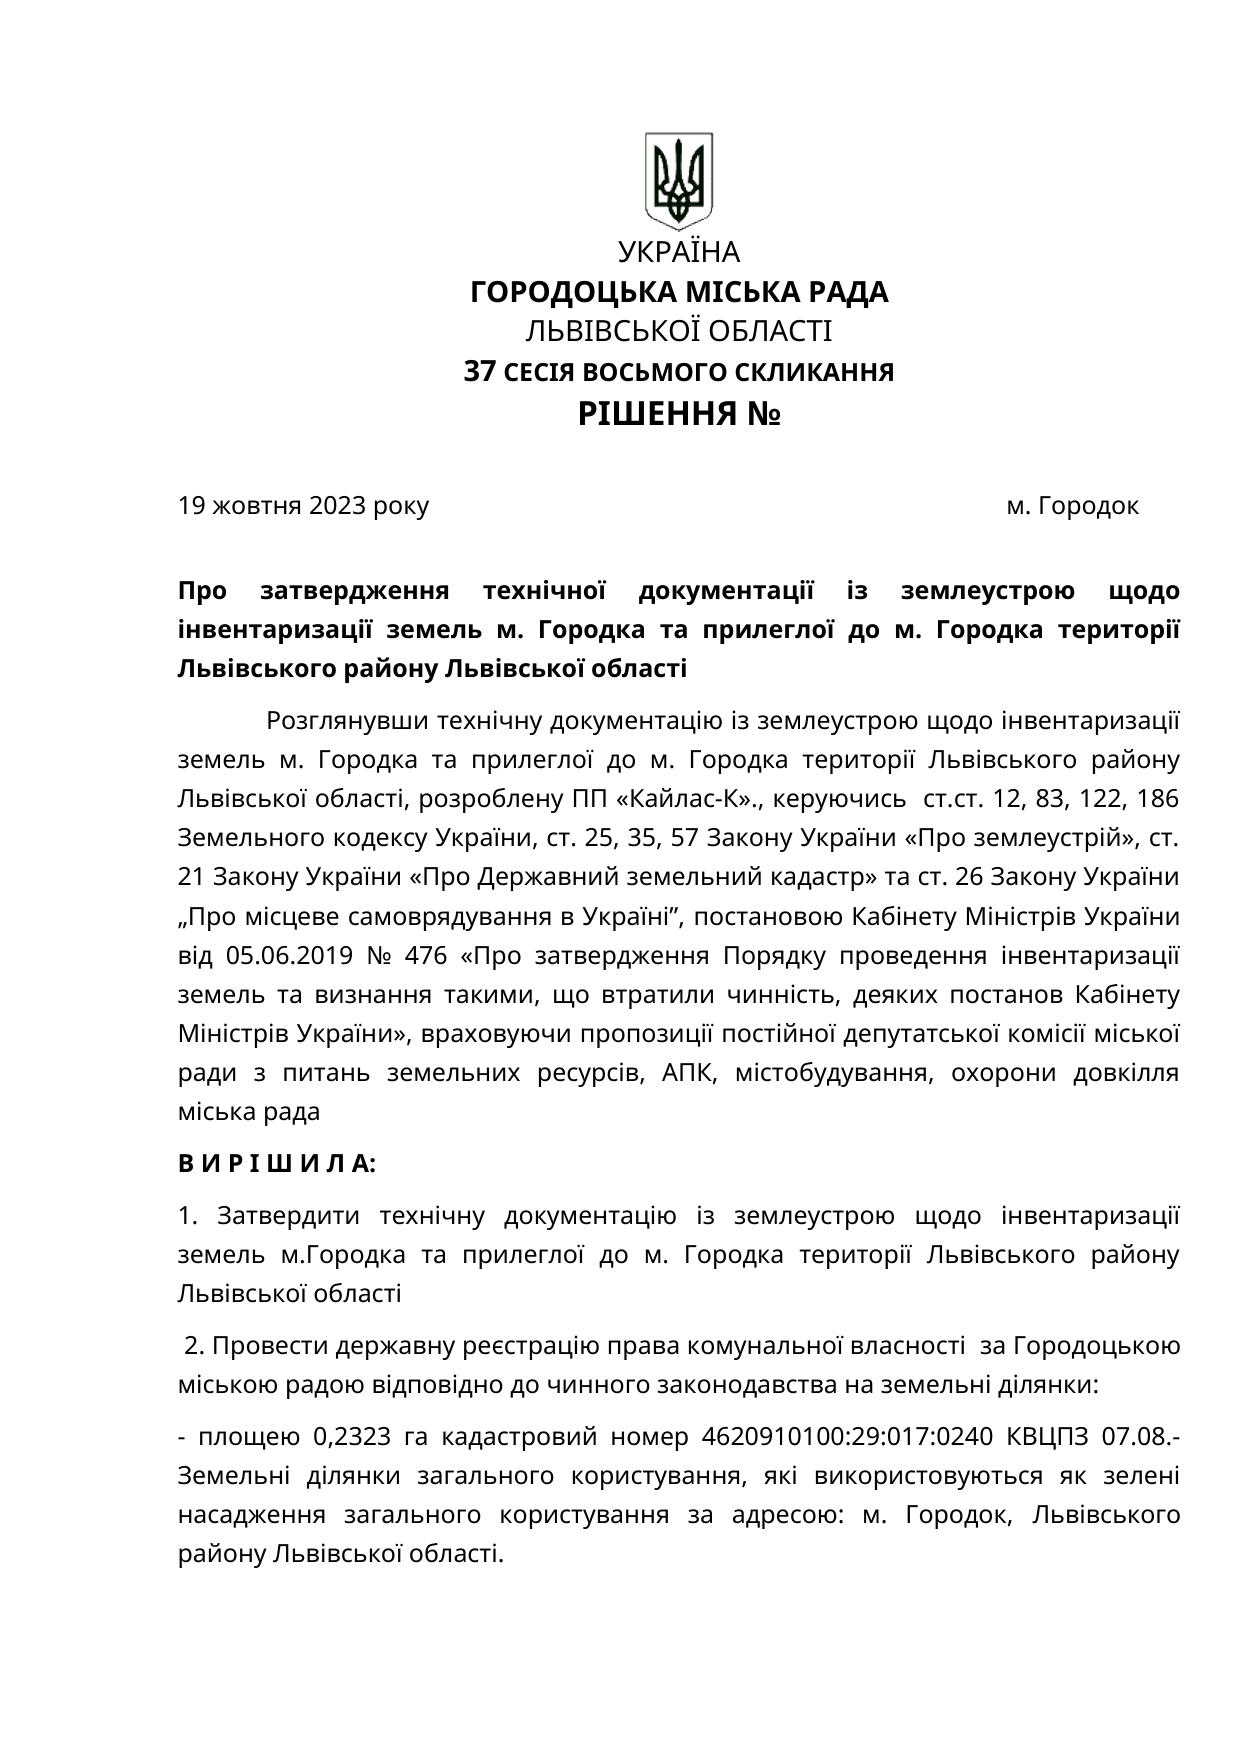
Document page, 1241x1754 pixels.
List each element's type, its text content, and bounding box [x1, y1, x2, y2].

text В И Р І Ш И Л А: [177, 1146, 1181, 1180]
list - площею 0,2323 га кадастровий номер 4620910100:29:017:0240 КВЦПЗ 07.08.- Земельні ділянки загального користування, які використовуються як зелені насадження загального користування за адресою: м. Городок, Львівського району Львівської області. [177, 1452, 1181, 1570]
list Про затвердження технічної документації із землеустрою щодо інвентаризації земель м. Городка та прилеглої до м. Городка території Львівського району Львівської області [177, 572, 1181, 685]
text ГОРОДОЦЬКА МІСЬКА РАДА [177, 271, 1181, 311]
list Розглянувши технічну документацію із землеустрою щодо інвентаризації земель м. Городка та прилеглої до м. Городка території Львівського району Львівської області, розроблену ПП «Кайлас-К»., керуючись ст.ст. 12, 83, 122, 186 Земельного кодексу України, ст. 25, 35, 57 Закону України «Про землеустрій», ст. 21 Закону України «Про Державний земельний кадастр» та ст. 26 Закону України „Про місцеве самоврядування в Україні”, постановою Кабінету Міністрів України від 05.06.2019 № 476 «Про затвердження Порядку проведення інвентаризації земель та визнання такими, що втратили чинність, деяких постанов Кабінету Міністрів України», враховуючи пропозиції постійної депутатської комісії міської ради з питань земельних ресурсів, АПК, містобудування, охорони довкілля міська рада [177, 702, 1181, 1128]
text 37 СЕСІЯ ВОСЬМОГО СКЛИКАННЯ [177, 350, 1181, 390]
text РІШЕННЯ № [177, 390, 1181, 435]
text УКРАЇНА [177, 231, 1181, 271]
picture [644, 131, 715, 232]
text 19 жовтня 2023 року м. Городок [177, 488, 1181, 522]
list 1. Затвердити технічну документацію із землеустрою щодо інвентаризації земель м.Городка та прилеглої до м. Городка території Львівського району Львівської області [177, 1197, 1181, 1310]
text ЛЬВІВСЬКОЇ ОБЛАСТІ [177, 311, 1181, 350]
list 2. Провести державну реєстрацію права комунальної власності за Городоцькою міською радою відповідно до чинного законодавства на земельні ділянки: [177, 1327, 1181, 1401]
